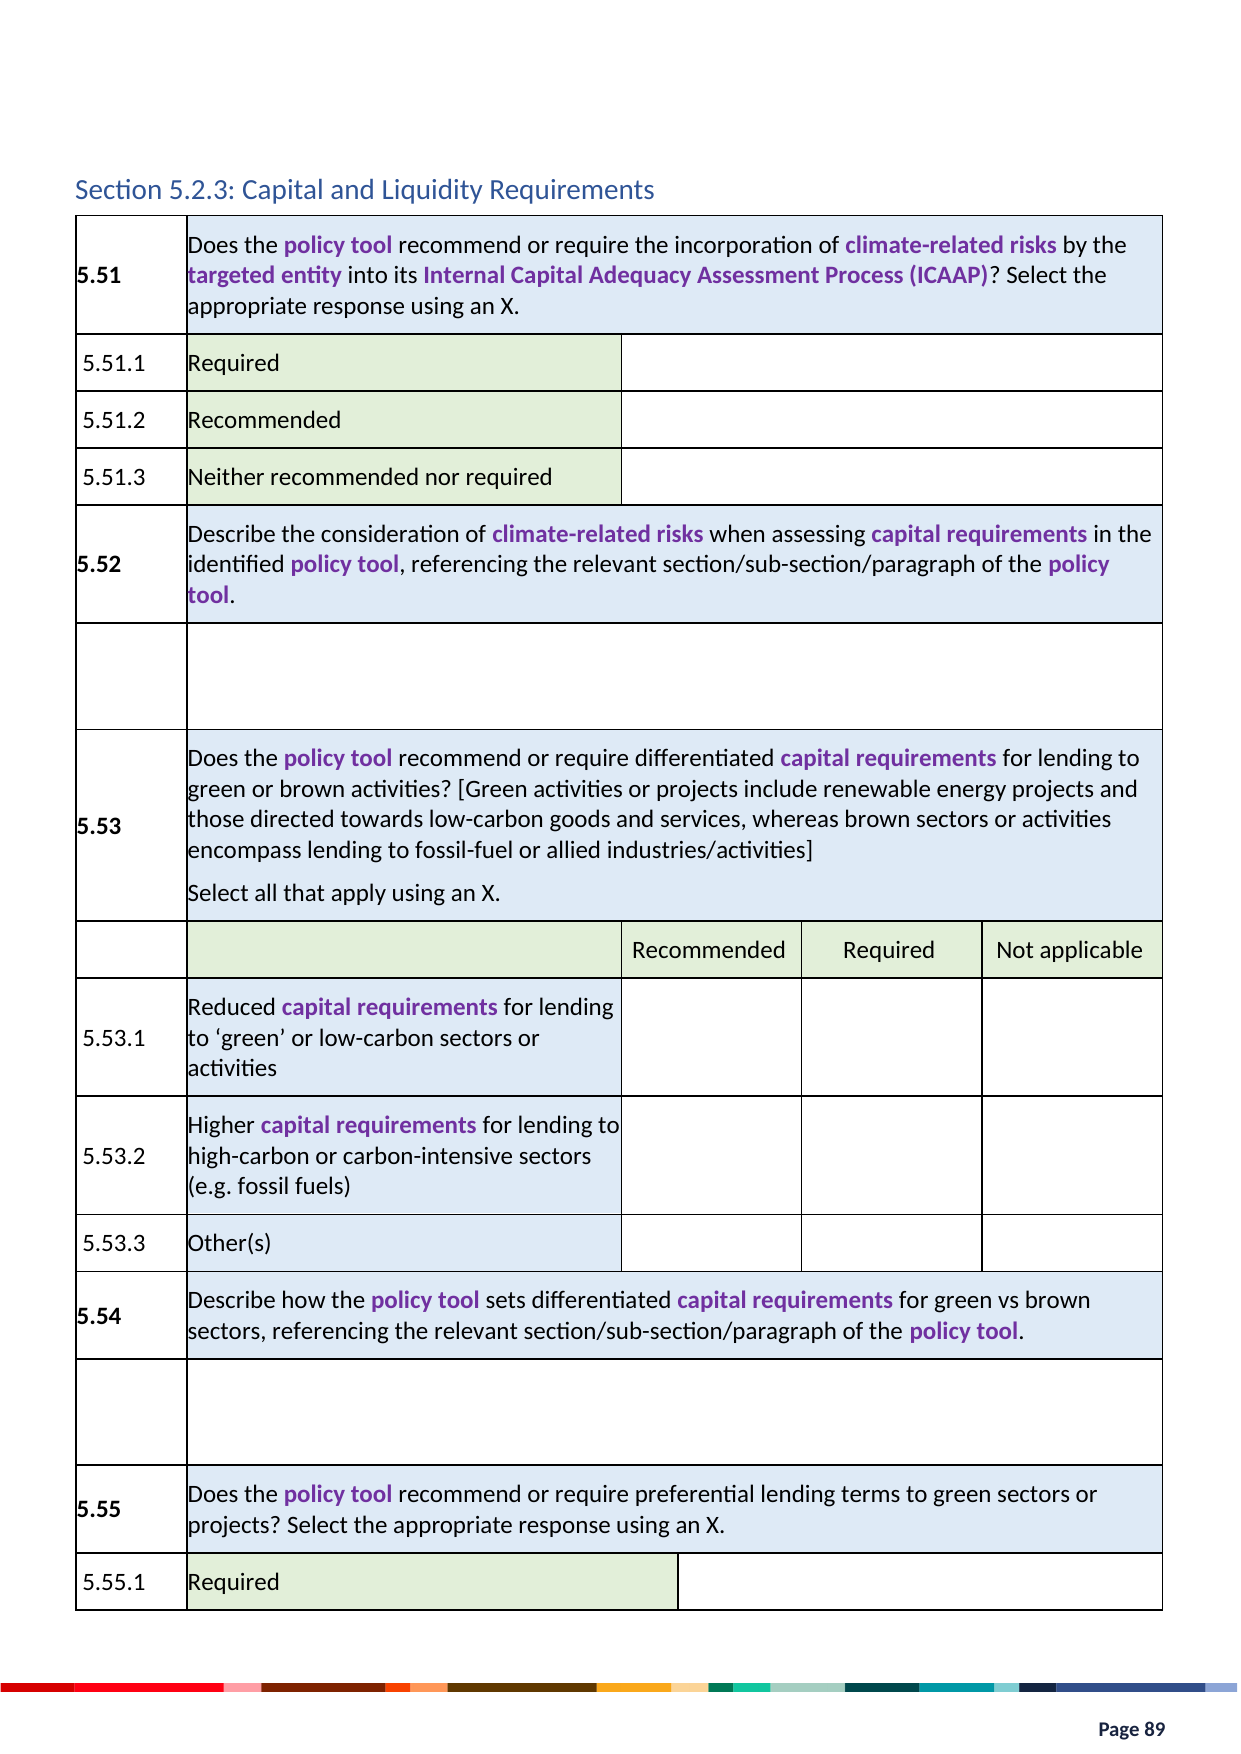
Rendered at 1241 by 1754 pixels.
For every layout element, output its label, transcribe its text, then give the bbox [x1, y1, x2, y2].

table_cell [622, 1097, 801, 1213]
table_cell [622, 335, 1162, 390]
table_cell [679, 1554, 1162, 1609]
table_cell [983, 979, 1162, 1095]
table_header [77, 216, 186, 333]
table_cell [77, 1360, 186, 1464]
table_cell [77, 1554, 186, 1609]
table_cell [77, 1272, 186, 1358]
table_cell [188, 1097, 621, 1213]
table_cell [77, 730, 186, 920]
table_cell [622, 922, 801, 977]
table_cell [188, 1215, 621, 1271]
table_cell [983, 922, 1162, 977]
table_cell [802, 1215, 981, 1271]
picture [0, 1683, 1236, 1692]
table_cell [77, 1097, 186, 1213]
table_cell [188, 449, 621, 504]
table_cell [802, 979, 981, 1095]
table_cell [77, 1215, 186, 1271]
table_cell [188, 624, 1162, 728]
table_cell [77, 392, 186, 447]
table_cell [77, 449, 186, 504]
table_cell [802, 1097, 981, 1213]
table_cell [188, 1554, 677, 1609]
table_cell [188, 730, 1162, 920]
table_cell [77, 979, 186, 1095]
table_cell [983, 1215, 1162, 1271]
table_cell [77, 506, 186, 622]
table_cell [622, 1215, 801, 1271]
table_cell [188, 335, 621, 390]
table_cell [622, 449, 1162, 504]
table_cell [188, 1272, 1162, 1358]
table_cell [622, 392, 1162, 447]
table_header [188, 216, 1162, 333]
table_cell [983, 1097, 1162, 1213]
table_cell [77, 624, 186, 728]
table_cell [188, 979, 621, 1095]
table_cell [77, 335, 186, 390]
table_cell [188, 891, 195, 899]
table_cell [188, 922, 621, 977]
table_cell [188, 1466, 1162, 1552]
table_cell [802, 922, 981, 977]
subtitle Section 5.2.3: Capital and Liquidity Requirements [75, 171, 1165, 206]
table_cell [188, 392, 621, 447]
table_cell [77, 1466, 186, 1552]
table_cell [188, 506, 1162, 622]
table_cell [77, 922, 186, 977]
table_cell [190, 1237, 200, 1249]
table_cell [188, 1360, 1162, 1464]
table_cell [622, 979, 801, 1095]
